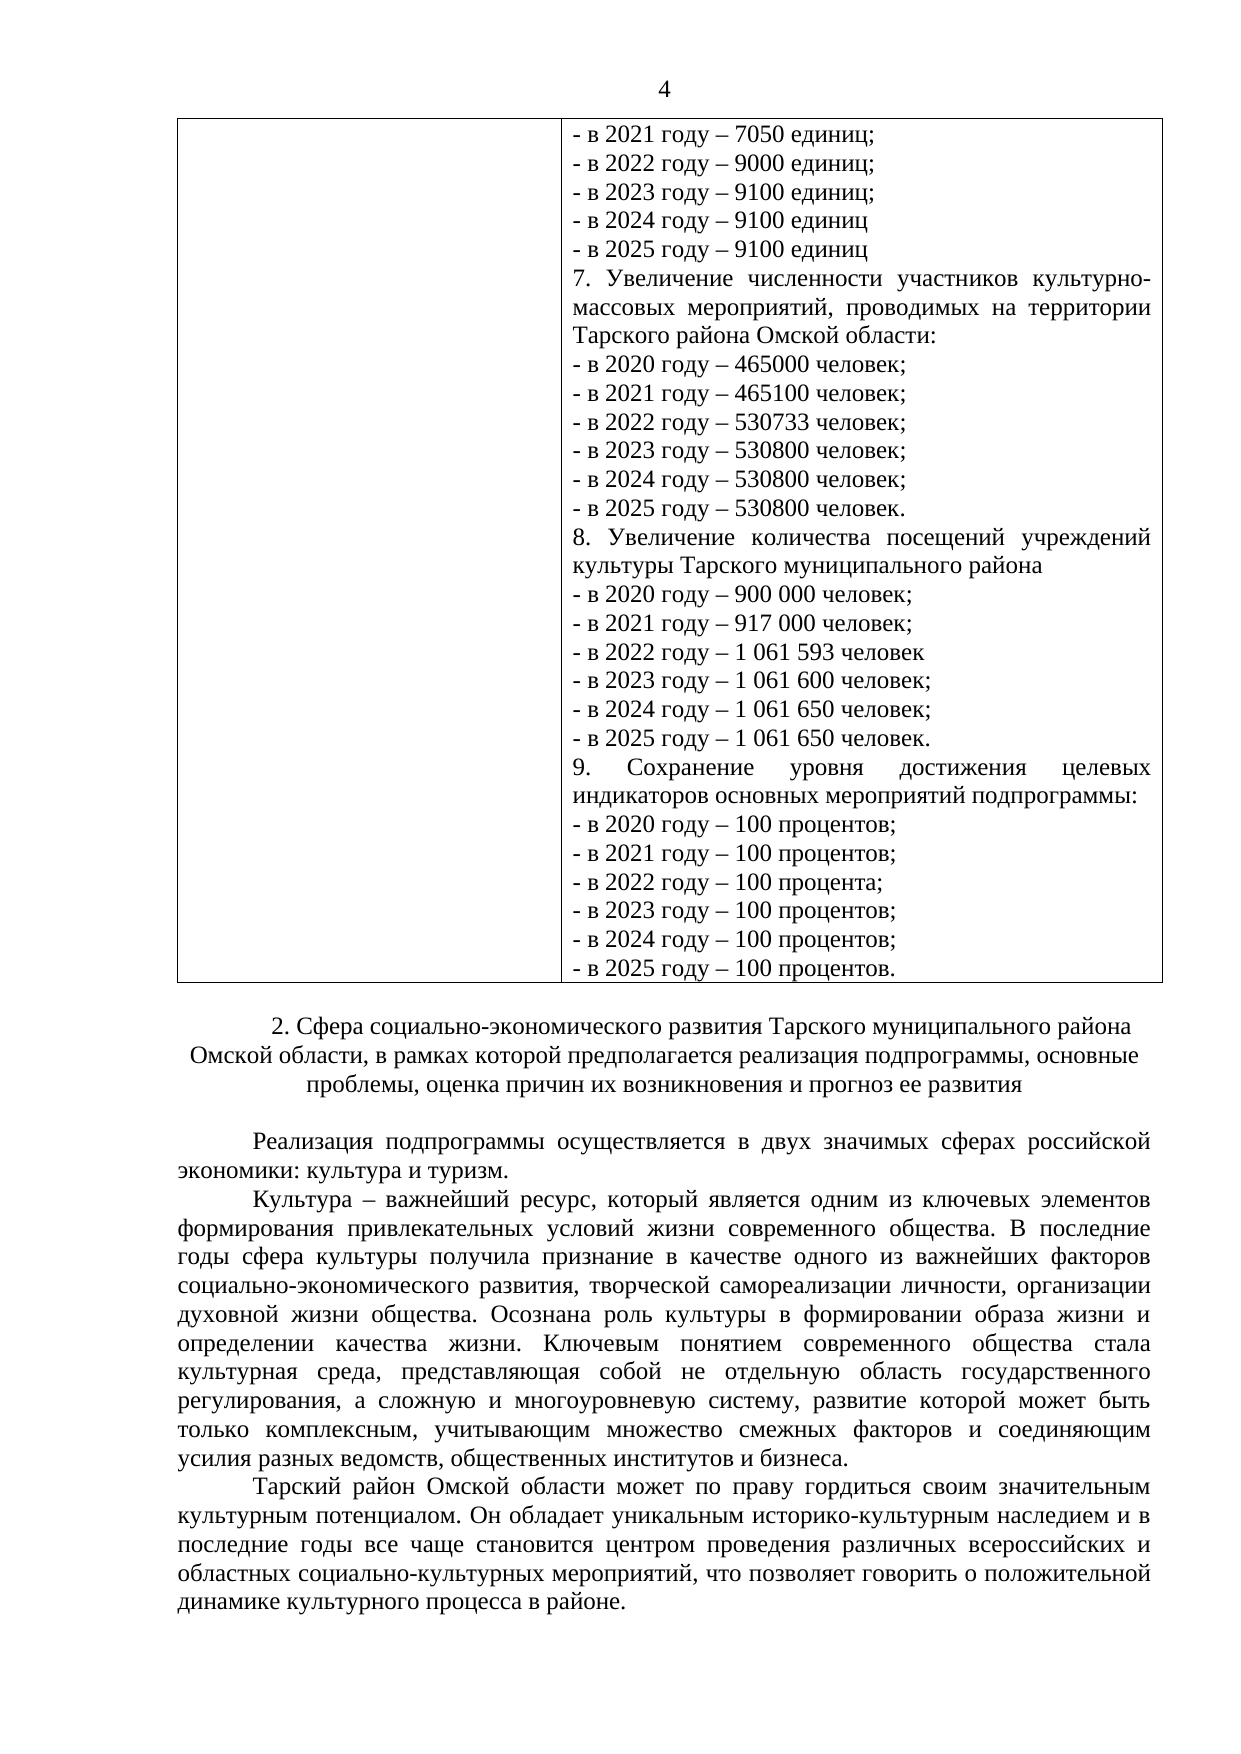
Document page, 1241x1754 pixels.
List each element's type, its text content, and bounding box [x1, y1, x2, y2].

text 2. Сфера социально-экономического развития Тарского муниципального района Омской области, в рамках которой предполагается реализация подпрограммы, основные проблемы, оценка причин их возникновения и прогноз ее развития [177, 1011, 1152, 1098]
text Культура – важнейший ресурс, который является одним из ключевых элементов формирования привлекательных условий жизни современного общества. В последние годы сфера культуры получила признание в качестве одного из важнейших факторов социально-экономического развития, творческой самореализации личности, организации духовной жизни общества. Осознана роль культуры в формировании образа жизни и определении качества жизни. Ключевым понятием современного общества стала культурная среда, представляющая собой не отдельную область государственного регулирования, а сложную и многоуровневую систему, развитие которой может быть только комплексным, учитывающим множество смежных факторов и соединяющим усилия разных ведомств, общественных институтов и бизнеса. [177, 1184, 1152, 1471]
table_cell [178, 119, 561, 982]
text Реализация подпрограммы осуществляется в двух значимых сферах российской экономики: культура и туризм. [177, 1126, 1152, 1184]
text Тарский район Омской области может по праву гордиться своим значительным культурным потенциалом. Он обладает уникальным историко-культурным наследием и в последние годы все чаще становится центром проведения различных всероссийских и областных социально-культурных мероприятий, что позволяет говорить о положительной динамике культурного процесса в районе. [177, 1471, 1152, 1615]
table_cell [562, 119, 1162, 982]
